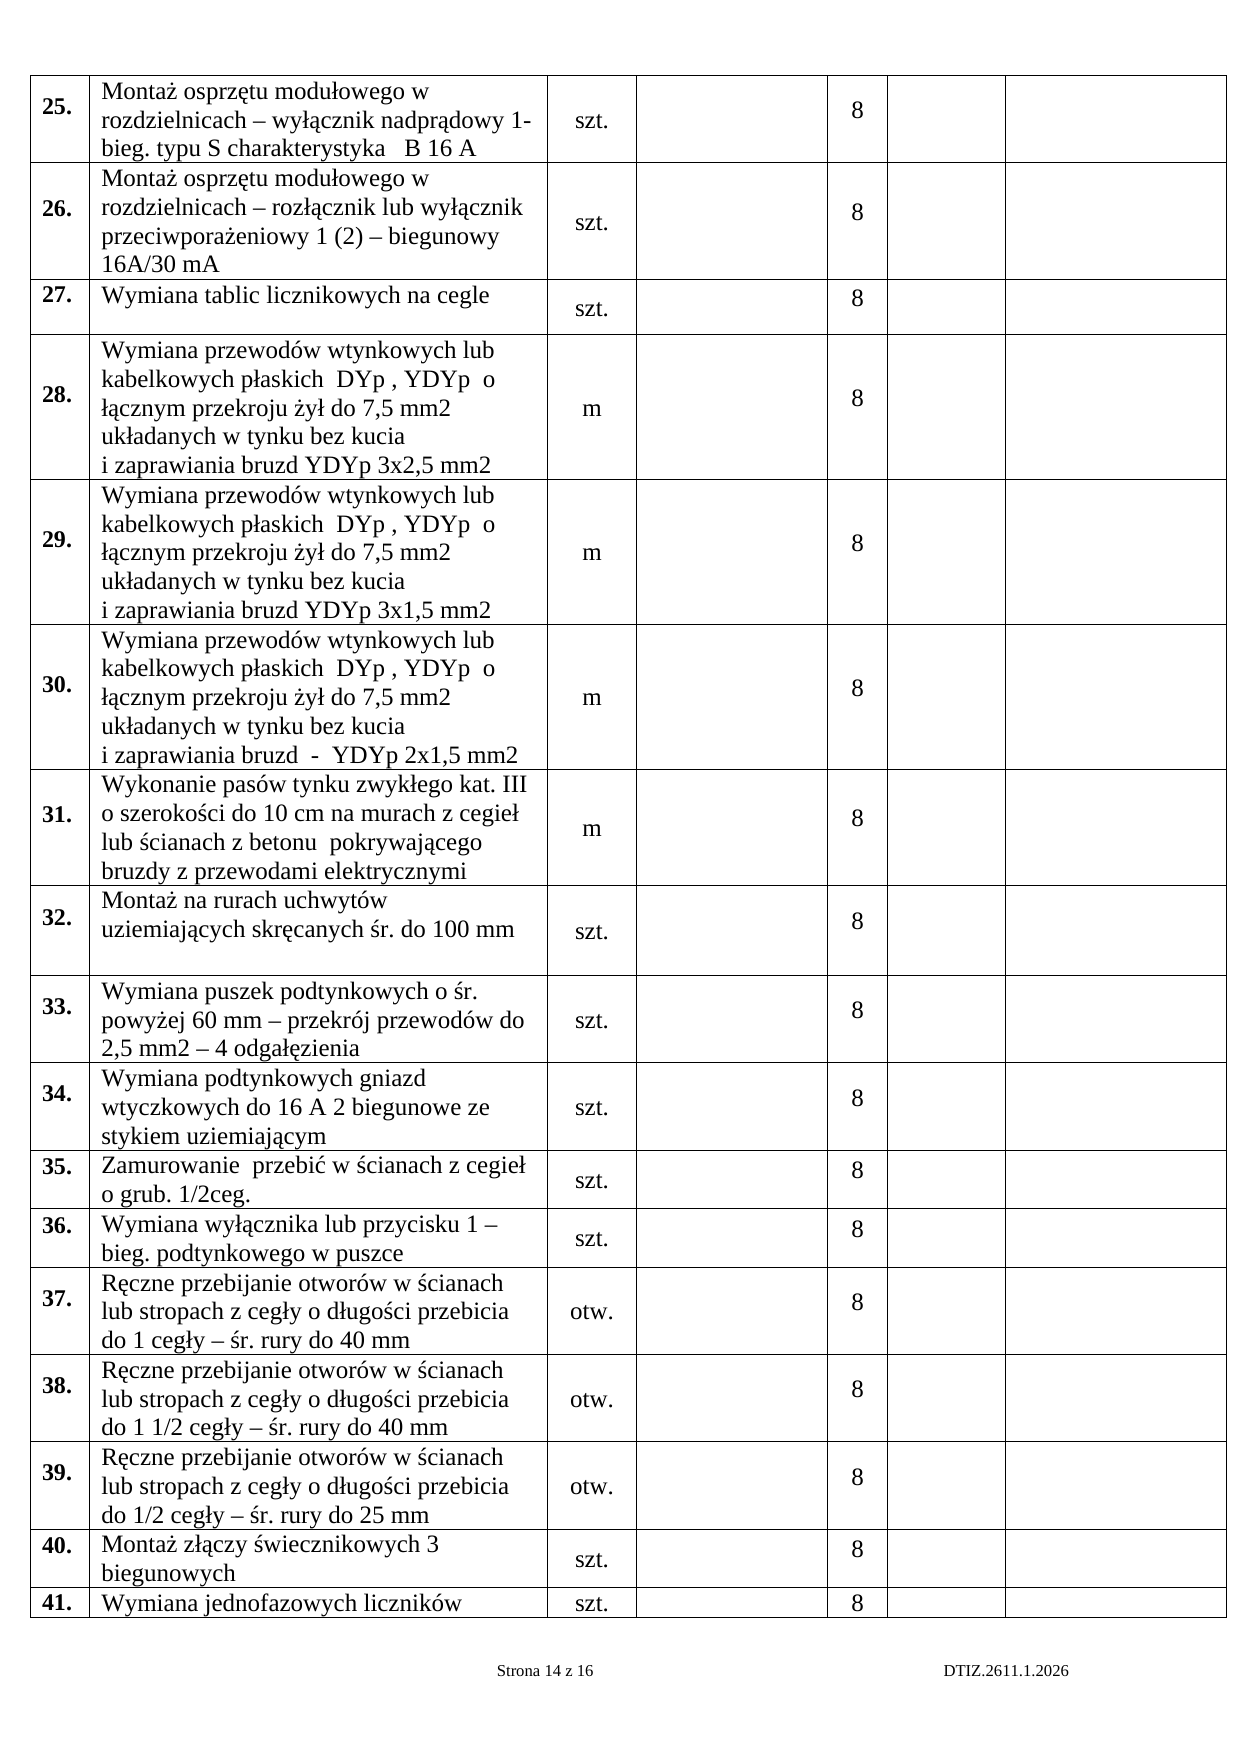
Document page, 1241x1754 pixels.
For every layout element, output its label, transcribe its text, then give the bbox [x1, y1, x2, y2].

table_cell [31, 163, 89, 279]
table_cell 8 [828, 335, 887, 479]
table_cell 8 [828, 976, 887, 1062]
table_cell [1006, 1151, 1226, 1208]
table_cell [637, 1530, 827, 1587]
table_cell [31, 1355, 89, 1441]
table_cell [1006, 76, 1226, 162]
table_cell 8 [828, 280, 887, 334]
table_cell szt. [548, 1588, 636, 1617]
table_cell m [548, 335, 636, 479]
table_cell otw. [548, 1268, 636, 1354]
table_cell [637, 1151, 827, 1208]
table_cell 8 [828, 480, 887, 624]
table_cell [31, 1442, 89, 1528]
table_cell [888, 163, 1005, 279]
table_cell [31, 1268, 89, 1354]
table_cell [637, 1588, 827, 1617]
table_cell 8 [828, 1063, 887, 1149]
table_cell [637, 335, 827, 479]
table_cell [31, 886, 89, 975]
table_cell [1006, 976, 1226, 1062]
table_cell Wymiana przewodów wtynkowych lub kabelkowych płaskich DYp , YDYp o łącznym przekroju żył do 7,5 mm2 układanych w tynku bez kucia i zaprawiania bruzd YDYp 3x1,5 mm2 [90, 480, 547, 624]
table_cell szt. [548, 1151, 636, 1208]
table_cell Montaż złączy świecznikowych 3 biegunowych [90, 1530, 547, 1587]
table_cell [637, 625, 827, 768]
table_cell Montaż osprzętu modułowego w rozdzielnicach – rozłącznik lub wyłącznik przeciwporażeniowy 1 (2) – biegunowy 16A/30 mA [90, 163, 547, 279]
table_cell [637, 163, 827, 279]
table_cell [1006, 1268, 1226, 1354]
table_cell otw. [548, 1442, 636, 1528]
table_cell [888, 1209, 1005, 1267]
table_cell 8 [828, 76, 887, 162]
table_cell [31, 770, 89, 884]
table_cell [1006, 1442, 1226, 1528]
table_cell Wykonanie pasów tynku zwykłego kat. III o szerokości do na murach z cegieł lub ścianach z betonu pokrywającego bruzdy z przewodami elektrycznymi [90, 770, 547, 884]
table_cell [31, 625, 89, 768]
table_cell [637, 1063, 827, 1149]
table_cell 8 [828, 1209, 887, 1267]
table_cell m [548, 480, 636, 624]
table_cell [31, 1530, 89, 1587]
table_cell [888, 480, 1005, 624]
table_cell szt. [548, 1209, 636, 1267]
table_cell 8 [828, 770, 887, 884]
table_cell [888, 625, 1005, 768]
table_cell Wymiana wyłącznika lub przycisku 1 – bieg. podtynkowego w puszce [90, 1209, 547, 1267]
table_cell [637, 886, 827, 975]
table_cell szt. [548, 76, 636, 162]
table_cell 8 [828, 1530, 887, 1587]
table_cell Wymiana puszek podtynkowych o śr. powyżej – przekrój przewodów do 2,5 mm2 – 4 odgałęzienia [90, 976, 547, 1062]
table_cell otw. [548, 1355, 636, 1441]
table_cell szt. [548, 976, 636, 1062]
table_cell 8 [828, 1268, 887, 1354]
table_cell [888, 770, 1005, 884]
table_cell [1006, 480, 1226, 624]
table_cell Montaż osprzętu modułowego w rozdzielnicach – wyłącznik nadprądowy 1-bieg. typu S charakterystyka B [90, 76, 547, 162]
table_cell Wymiana przewodów wtynkowych lub kabelkowych płaskich DYp , YDYp o łącznym przekroju żył do 7,5 mm2 układanych w tynku bez kucia i zaprawiania bruzd - YDYp 2x1,5 mm2 [90, 625, 547, 768]
table_cell [1006, 625, 1226, 768]
table_cell [1006, 1209, 1226, 1267]
table_cell [1006, 770, 1226, 884]
table_cell [888, 1588, 1005, 1617]
table_cell [31, 976, 89, 1062]
table_cell [1006, 280, 1226, 334]
table_cell [1006, 1530, 1226, 1587]
table_cell [637, 1355, 827, 1441]
table_cell [31, 335, 89, 479]
table_cell [888, 1268, 1005, 1354]
table_cell [888, 1530, 1005, 1587]
table_cell 8 [828, 625, 887, 768]
table_cell szt. [548, 1063, 636, 1149]
table_cell [1006, 1588, 1226, 1617]
table_cell 8 [828, 1442, 887, 1528]
table_cell [31, 1209, 89, 1267]
table_cell szt. [548, 163, 636, 279]
table_cell [31, 1151, 89, 1208]
table_cell Wymiana tablic licznikowych na cegle [90, 280, 547, 334]
table_cell [31, 480, 89, 624]
table_cell [1006, 1355, 1226, 1441]
table_cell Zamurowanie przebić w ścianach z cegieł o grub. 1/2ceg. [90, 1151, 547, 1208]
table_cell Ręczne przebijanie otworów w ścianach lub stropach z cegły o długości przebicia do 1 cegły – śr. rury do 40 mm [90, 1268, 547, 1354]
table_cell [637, 280, 827, 334]
table_cell 8 [828, 1355, 887, 1441]
table_cell szt. [548, 280, 636, 334]
table_cell [31, 1063, 89, 1149]
table_cell [888, 280, 1005, 334]
table_cell Ręczne przebijanie otworów w ścianach lub stropach z cegły o długości przebicia do 1 1/2 cegły – śr. rury do [90, 1355, 547, 1441]
table_cell [1006, 335, 1226, 479]
table_cell [888, 886, 1005, 975]
table_cell [637, 1268, 827, 1354]
table_cell [888, 335, 1005, 479]
table_cell Wymiana przewodów wtynkowych lub kabelkowych płaskich DYp , YDYp o łącznym przekroju żył do 7,5 mm2 układanych w tynku bez kucia i zaprawiania bruzd YDYp 3x2,5 mm2 [90, 335, 547, 479]
table_cell [888, 1151, 1005, 1208]
table_cell [637, 770, 827, 884]
table_cell Montaż na rurach uchwytów uziemiających skręcanych śr. do [90, 886, 547, 975]
table_cell szt. [548, 1530, 636, 1587]
table_cell [637, 1442, 827, 1528]
table_cell [31, 280, 89, 334]
table_cell [888, 976, 1005, 1062]
table_cell [888, 76, 1005, 162]
table_cell [1006, 886, 1226, 975]
table_cell [888, 1063, 1005, 1149]
table_cell m [548, 770, 636, 884]
table_cell m [548, 625, 636, 768]
table_cell [888, 1355, 1005, 1441]
table_cell [888, 1442, 1005, 1528]
table_cell 8 [828, 886, 887, 975]
table_cell [31, 76, 89, 162]
table_cell [637, 480, 827, 624]
table_cell [637, 76, 827, 162]
table_cell [31, 1588, 89, 1617]
table_cell Wymiana podtynkowych gniazd wtyczkowych do 2 biegunowe ze stykiem uziemiającym [90, 1063, 547, 1149]
table_cell [637, 976, 827, 1062]
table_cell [90, 1588, 547, 1617]
table_cell [1006, 163, 1226, 279]
table_cell 8 [828, 163, 887, 279]
table_cell [637, 1209, 827, 1267]
table_cell 8 [828, 1588, 887, 1617]
table_cell szt. [548, 886, 636, 975]
table_cell 8 [828, 1151, 887, 1208]
table_cell Ręczne przebijanie otworów w ścianach lub stropach z cegły o długości przebicia do 1/2 cegły – śr. rury do 25 mm [90, 1442, 547, 1528]
table_cell [1006, 1063, 1226, 1149]
